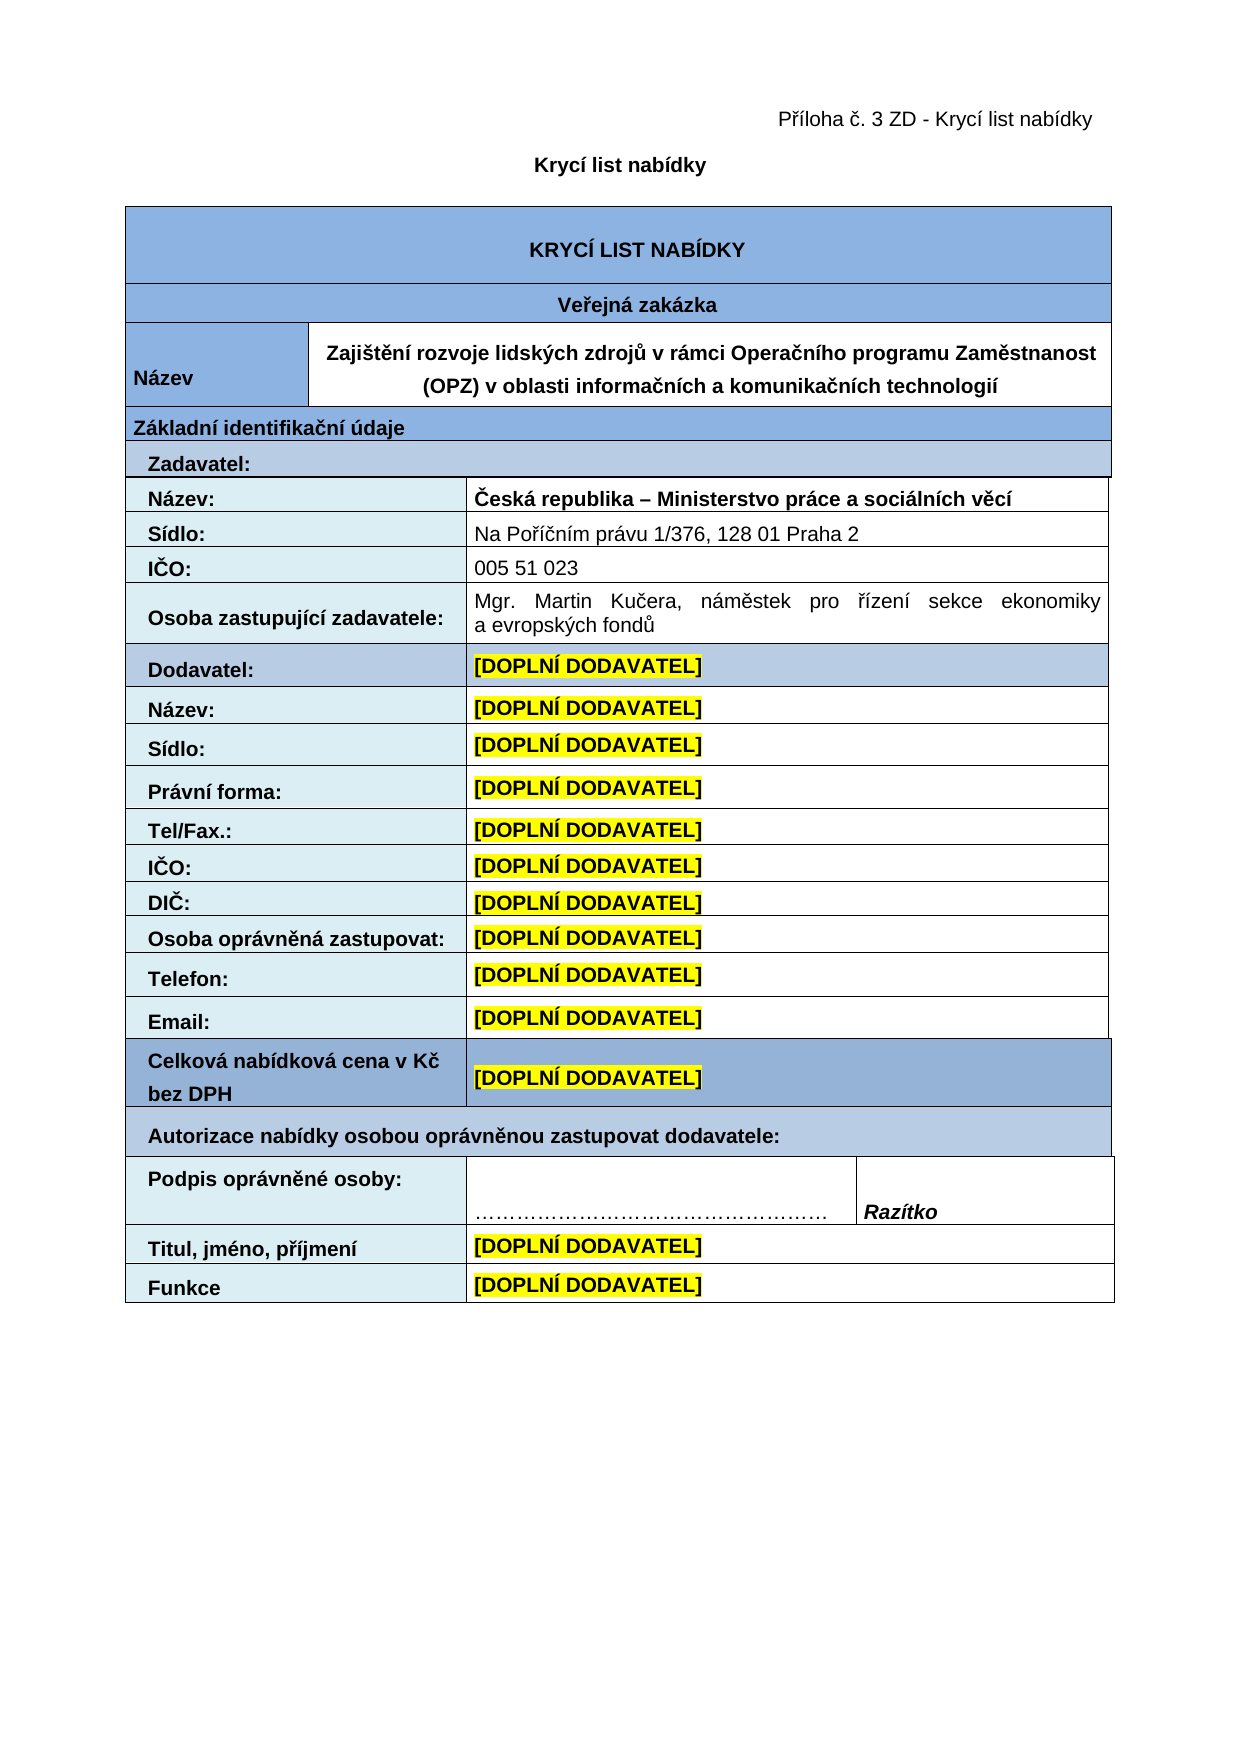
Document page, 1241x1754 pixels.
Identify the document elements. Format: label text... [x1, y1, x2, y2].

table_cell Tel/Fax.: [126, 809, 466, 844]
table_cell Základní identifikační údaje [126, 407, 1111, 440]
table_cell [DOPLNÍ DODAVATEL] [467, 953, 1108, 996]
table_cell Mgr. Martin Kučera, náměstek pro řízení sekce ekonomiky a evropských fondů [467, 583, 1108, 643]
table_cell Sídlo: [126, 724, 466, 765]
table_cell Podpis oprávněné osoby: [126, 1157, 466, 1224]
table_cell IČO: [126, 547, 466, 582]
table_cell [DOPLNÍ DODAVATEL] [467, 687, 1108, 723]
table_cell Telefon: [126, 953, 466, 996]
table_cell Dodavatel: [126, 644, 466, 686]
table_cell 005 51 023 [467, 547, 1108, 582]
table_cell …………………………………………… [467, 1157, 856, 1224]
table_cell Razítko [857, 1157, 1114, 1224]
table_cell Zajištění rozvoje lidských zdrojů v rámci Operačního programu Zaměstnanost (OPZ) v oblasti informačních a komunikačních technologií [309, 323, 1111, 406]
table_cell Název: [126, 478, 466, 511]
table_cell Titul, jméno, příjmení [126, 1225, 466, 1262]
table_cell IČO: [126, 845, 466, 881]
table_cell Autorizace nabídky osobou oprávněnou zastupovat dodavatele: [126, 1107, 1111, 1156]
table_cell [DOPLNÍ DODAVATEL] [467, 882, 1108, 915]
table_cell Email: [126, 997, 466, 1038]
table_cell [DOPLNÍ DODAVATEL] [467, 766, 1108, 807]
table_cell Název: [126, 687, 466, 723]
table_cell [DOPLNÍ DODAVATEL] [467, 809, 1108, 844]
table_cell [DOPLNÍ DODAVATEL] [467, 1264, 1114, 1302]
table_cell Na Poříčním právu 1/376, 128 01 Praha 2 [467, 512, 1108, 546]
table_cell [DOPLNÍ DODAVATEL] [467, 644, 1108, 686]
table_cell Zadavatel: [126, 441, 1111, 476]
table_header KRYCÍ LIST NABÍDKY [126, 207, 1111, 283]
table_cell [DOPLNÍ DODAVATEL] [467, 1225, 1114, 1262]
table_cell [DOPLNÍ DODAVATEL] [467, 845, 1108, 881]
table_cell DIČ: [126, 882, 466, 915]
table_cell [DOPLNÍ DODAVATEL] [467, 997, 1108, 1038]
table_cell Funkce [126, 1264, 466, 1302]
table_cell Celková nabídková cena v Kč bez DPH [126, 1039, 466, 1106]
table_cell [DOPLNÍ DODAVATEL] [467, 1039, 1111, 1106]
table_cell Česká republika – Ministerstvo práce a sociálních věcí [467, 478, 1108, 511]
table_cell [DOPLNÍ DODAVATEL] [467, 916, 1108, 952]
table_cell Veřejná zakázka [126, 284, 1111, 322]
table_cell Název [126, 323, 308, 406]
table_cell [DOPLNÍ DODAVATEL] [467, 724, 1108, 765]
table_cell Osoba oprávněná zastupovat: [126, 916, 466, 952]
table_cell Sídlo: [126, 512, 466, 546]
table_cell Právní forma: [126, 766, 466, 807]
text Krycí list nabídky [148, 148, 1093, 177]
table_cell Osoba zastupující zadavatele: [126, 583, 466, 643]
